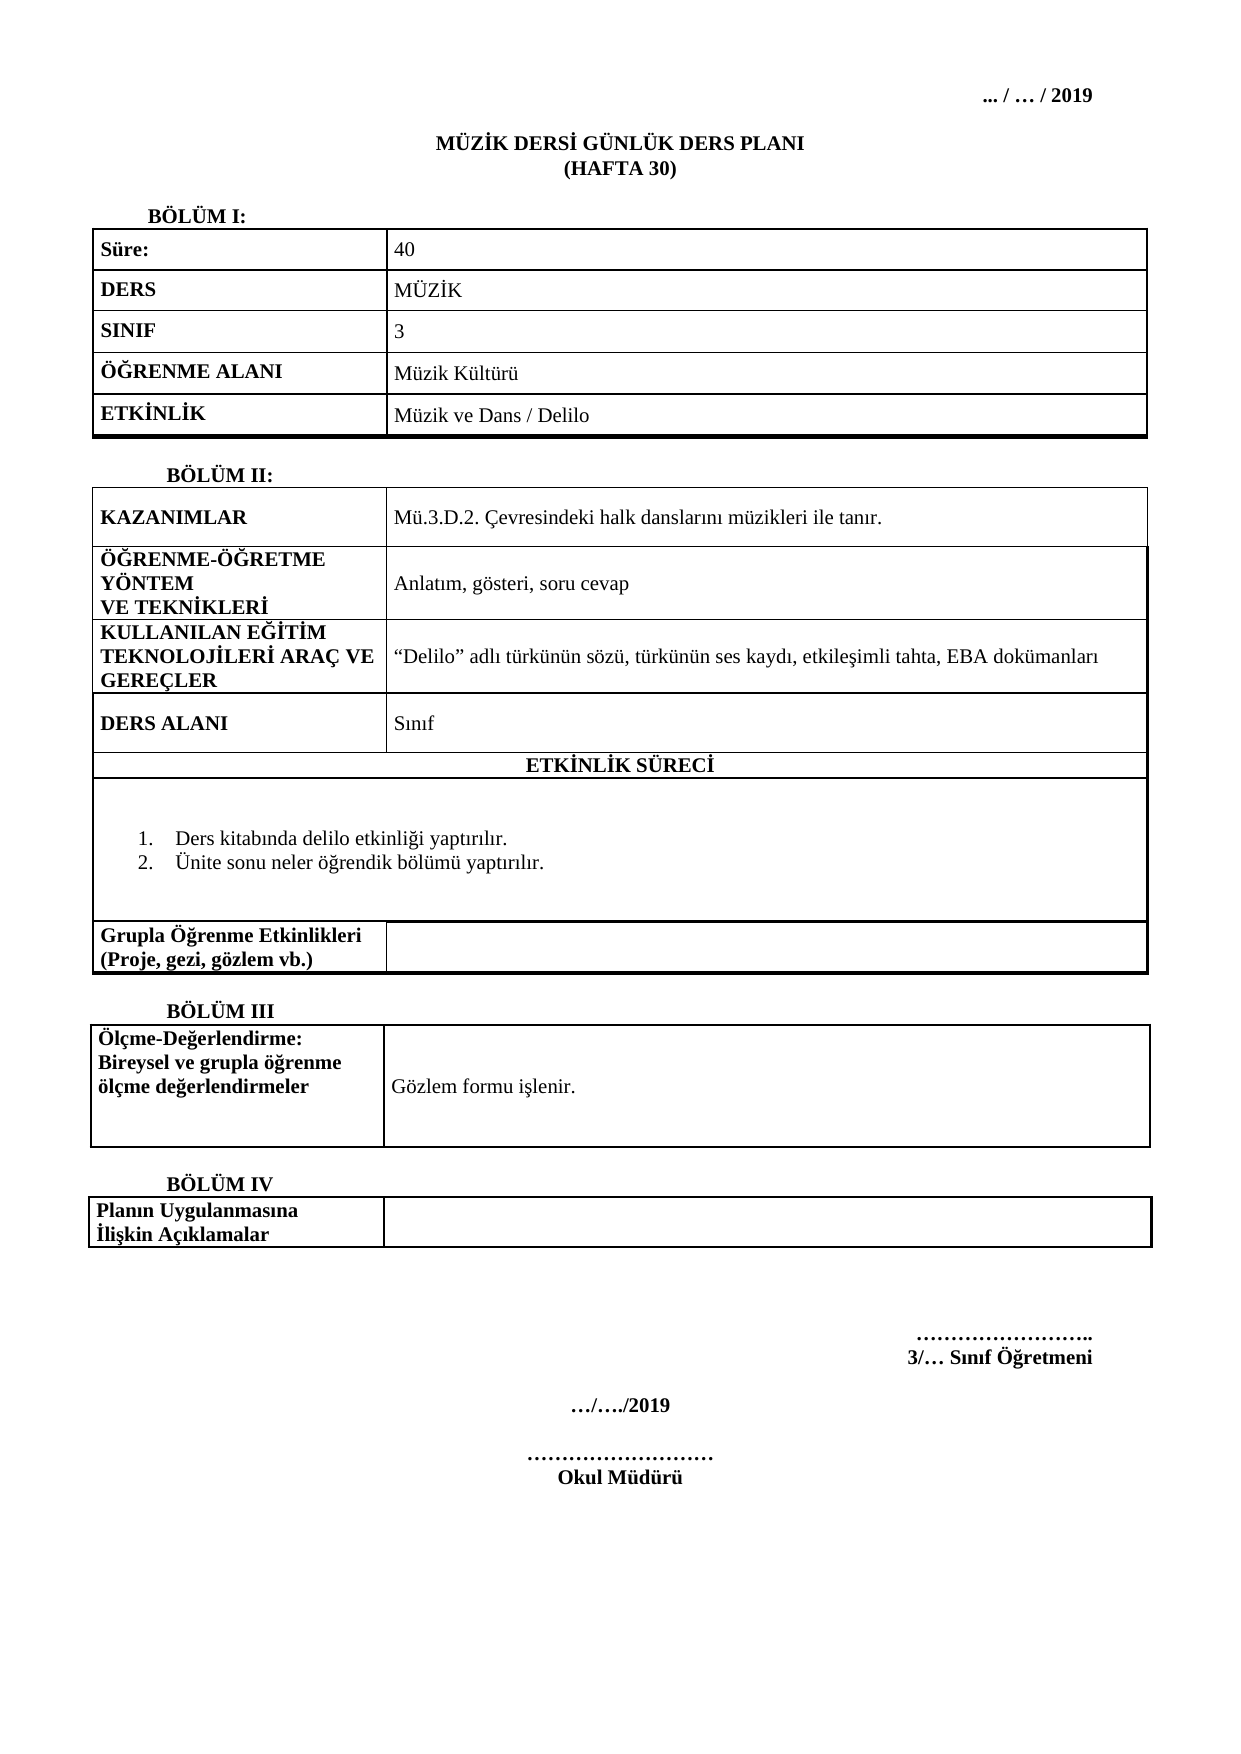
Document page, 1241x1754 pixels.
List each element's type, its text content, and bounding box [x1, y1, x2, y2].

table_cell Ders kitabında delilo etkinliği yaptırılır. Ünite sonu neler öğrendik bölümü yaptırılır. [94, 779, 1146, 920]
table_cell MÜZİK [388, 271, 1146, 310]
text (HAFTA 30) [148, 155, 1093, 179]
table_header KAZANIMLAR [93, 488, 386, 546]
text 3/… Sınıf Öğretmeni [148, 1344, 1093, 1369]
text …………………….. [148, 1321, 1093, 1344]
table_cell [387, 923, 1146, 971]
table_header 40 [388, 230, 1146, 269]
table_cell Grupla Öğrenme Etkinlikleri (Proje, gezi, gözlem vb.) [94, 922, 386, 971]
table_cell Anlatım, gösteri, soru cevap [387, 547, 1146, 619]
table_header Ölçme-Değerlendirme: Bireysel ve grupla öğrenme ölçme değerlendirmeler [92, 1026, 383, 1146]
table_cell ÖĞRENME-ÖĞRETME YÖNTEM VE TEKNİKLERİ [93, 547, 386, 619]
table_header Gözlem formu işlenir. [385, 1026, 1149, 1146]
table_cell SINIF [94, 311, 386, 352]
table_cell ETKİNLİK SÜRECİ [94, 753, 1146, 777]
table_cell KULLANILAN EĞİTİM TEKNOLOJİLERİ ARAÇ VE GEREÇLER [93, 620, 386, 692]
table_cell Müzik ve Dans / Delilo [388, 395, 1146, 434]
table_header [385, 1198, 1150, 1246]
text BÖLÜM II: [148, 463, 1093, 487]
table_cell “Delilo” adlı türkünün sözü, türkünün ses kaydı, etkileşimli tahta, EBA dokümanları [387, 620, 1146, 692]
table_cell Müzik Kültürü [388, 353, 1146, 393]
table_cell Sınıf [387, 694, 1146, 752]
text ... / … / 2019 [148, 83, 1093, 107]
subtitle BÖLÜM IV [148, 1172, 1093, 1196]
table_cell ÖĞRENME ALANI [94, 353, 386, 393]
subtitle BÖLÜM III [148, 999, 1093, 1023]
table_header Planın Uygulanmasına İlişkin Açıklamalar [90, 1198, 383, 1246]
text …/…./2019 [148, 1393, 1093, 1417]
table_cell 3 [388, 311, 1146, 352]
text ……………………… [148, 1441, 1093, 1465]
text Okul Müdürü [148, 1465, 1093, 1489]
text MÜZİK DERSİ GÜNLÜK DERS PLANI [148, 131, 1093, 155]
table_header Mü.3.D.2. Çevresindeki halk danslarını müzikleri ile tanır. [387, 488, 1147, 546]
table_cell DERS [94, 271, 386, 310]
table_header Süre: [94, 230, 386, 269]
table_cell ETKİNLİK [94, 395, 386, 434]
table_cell DERS ALANI [94, 694, 386, 752]
text BÖLÜM I: [148, 203, 1093, 228]
